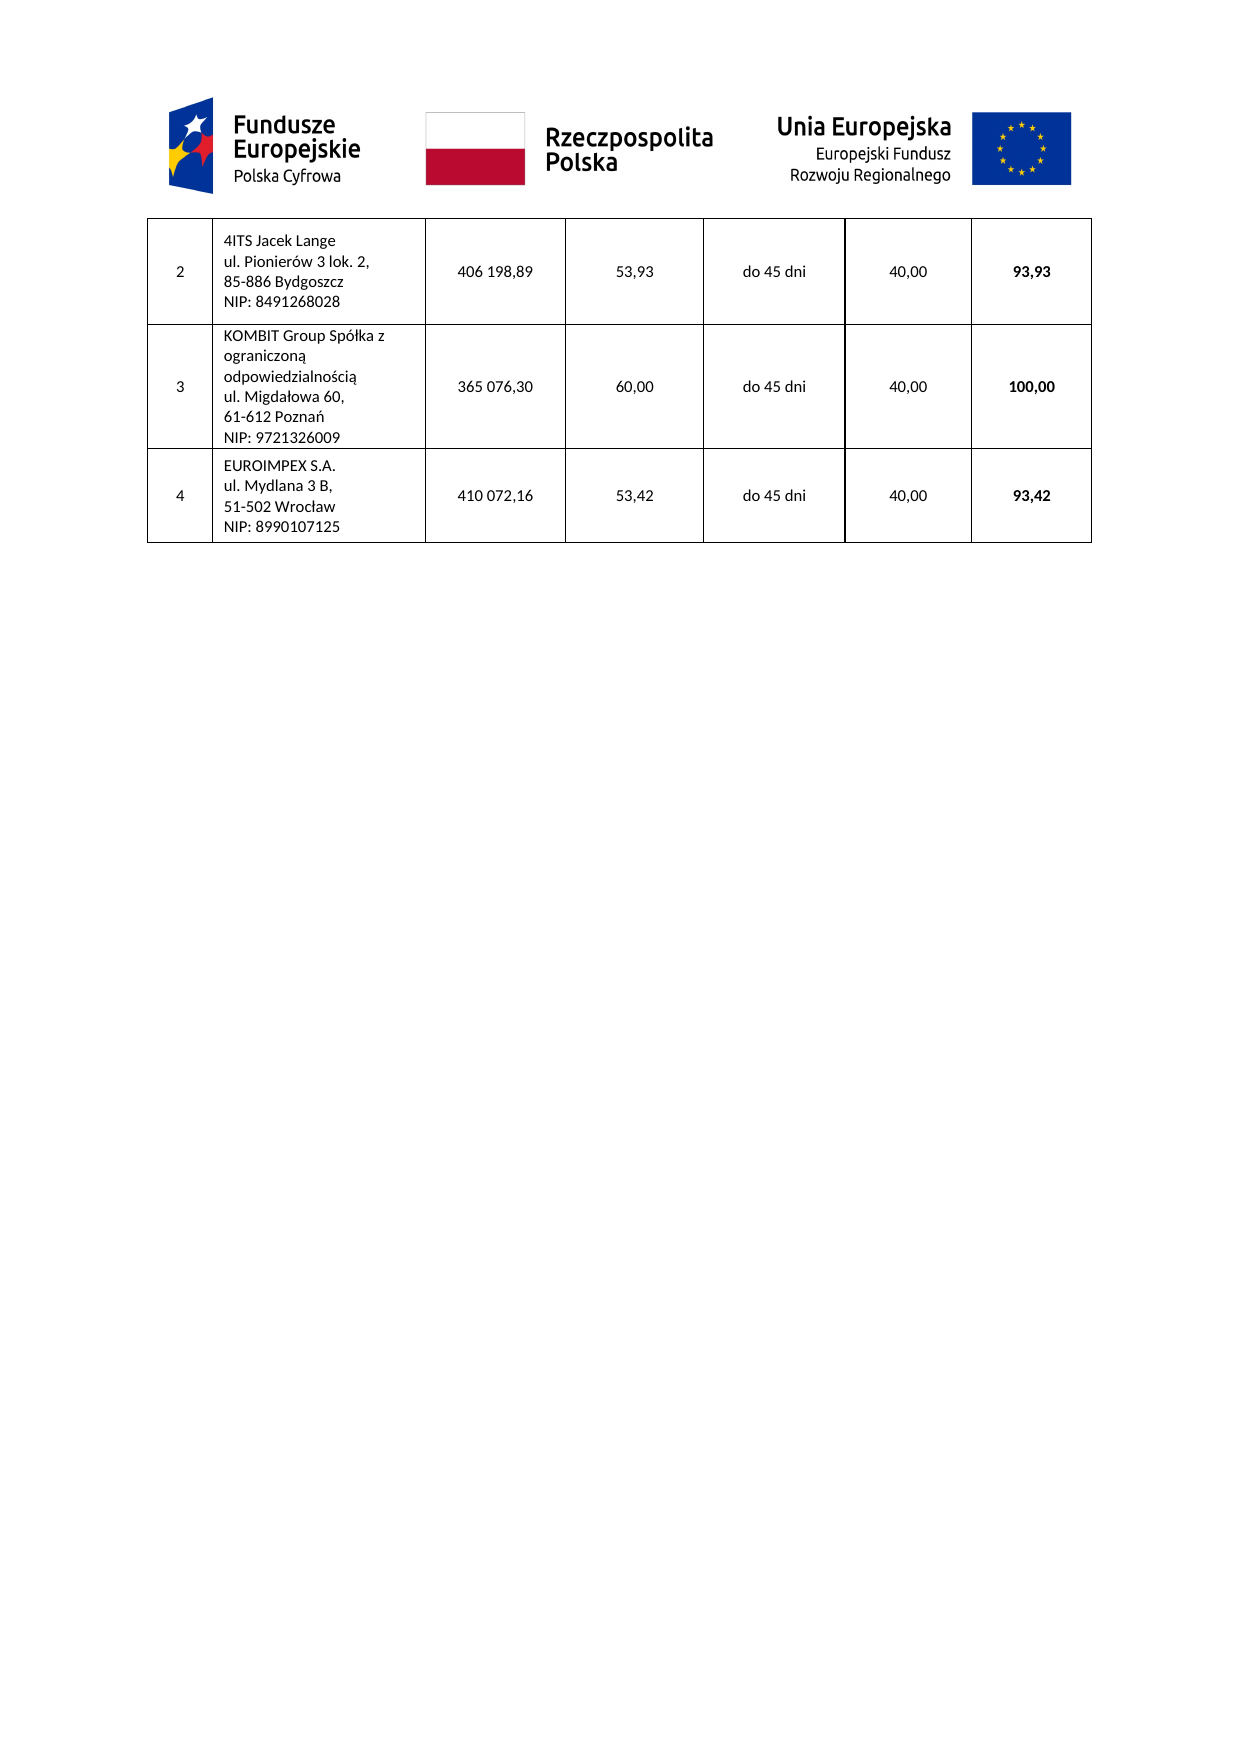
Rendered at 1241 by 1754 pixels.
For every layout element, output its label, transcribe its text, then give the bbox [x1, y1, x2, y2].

table_cell 60,00 [566, 325, 703, 448]
table_cell 40,00 [846, 325, 971, 448]
table_cell 406 198,89 [426, 219, 565, 323]
table_cell 365 076,30 [426, 325, 565, 448]
table_cell 4ITS Jacek Lange ul. Pionierów 3 lok. 2, 85-886 Bydgoszcz NIP: 8491268028 [213, 219, 425, 323]
table_cell do 45 dni [704, 449, 844, 542]
table_cell KOMBIT Group Spółka z ograniczoną odpowiedzialnością ul. Migdałowa 60, 61-612 Poznań NIP: 9721326009 [213, 325, 425, 448]
table_cell 93,93 [972, 219, 1091, 323]
table_cell 410 072,16 [426, 449, 565, 542]
table_cell do 45 dni [704, 219, 844, 323]
table_cell 53,42 [566, 449, 703, 542]
table_cell 40,00 [846, 449, 971, 542]
table_cell 4 [148, 449, 212, 542]
picture [147, 73, 1093, 218]
table_cell EUROIMPEX S.A. ul. Mydlana 3 B, 51-502 Wrocław NIP: 8990107125 [213, 449, 425, 542]
table_cell do 45 dni [704, 325, 844, 448]
table_cell 53,93 [566, 219, 703, 323]
table_cell 40,00 [846, 219, 971, 323]
table_cell 3 [148, 325, 212, 448]
table_cell 2 [148, 219, 212, 323]
table_cell 93,42 [972, 449, 1091, 542]
table_cell 100,00 [972, 325, 1091, 448]
